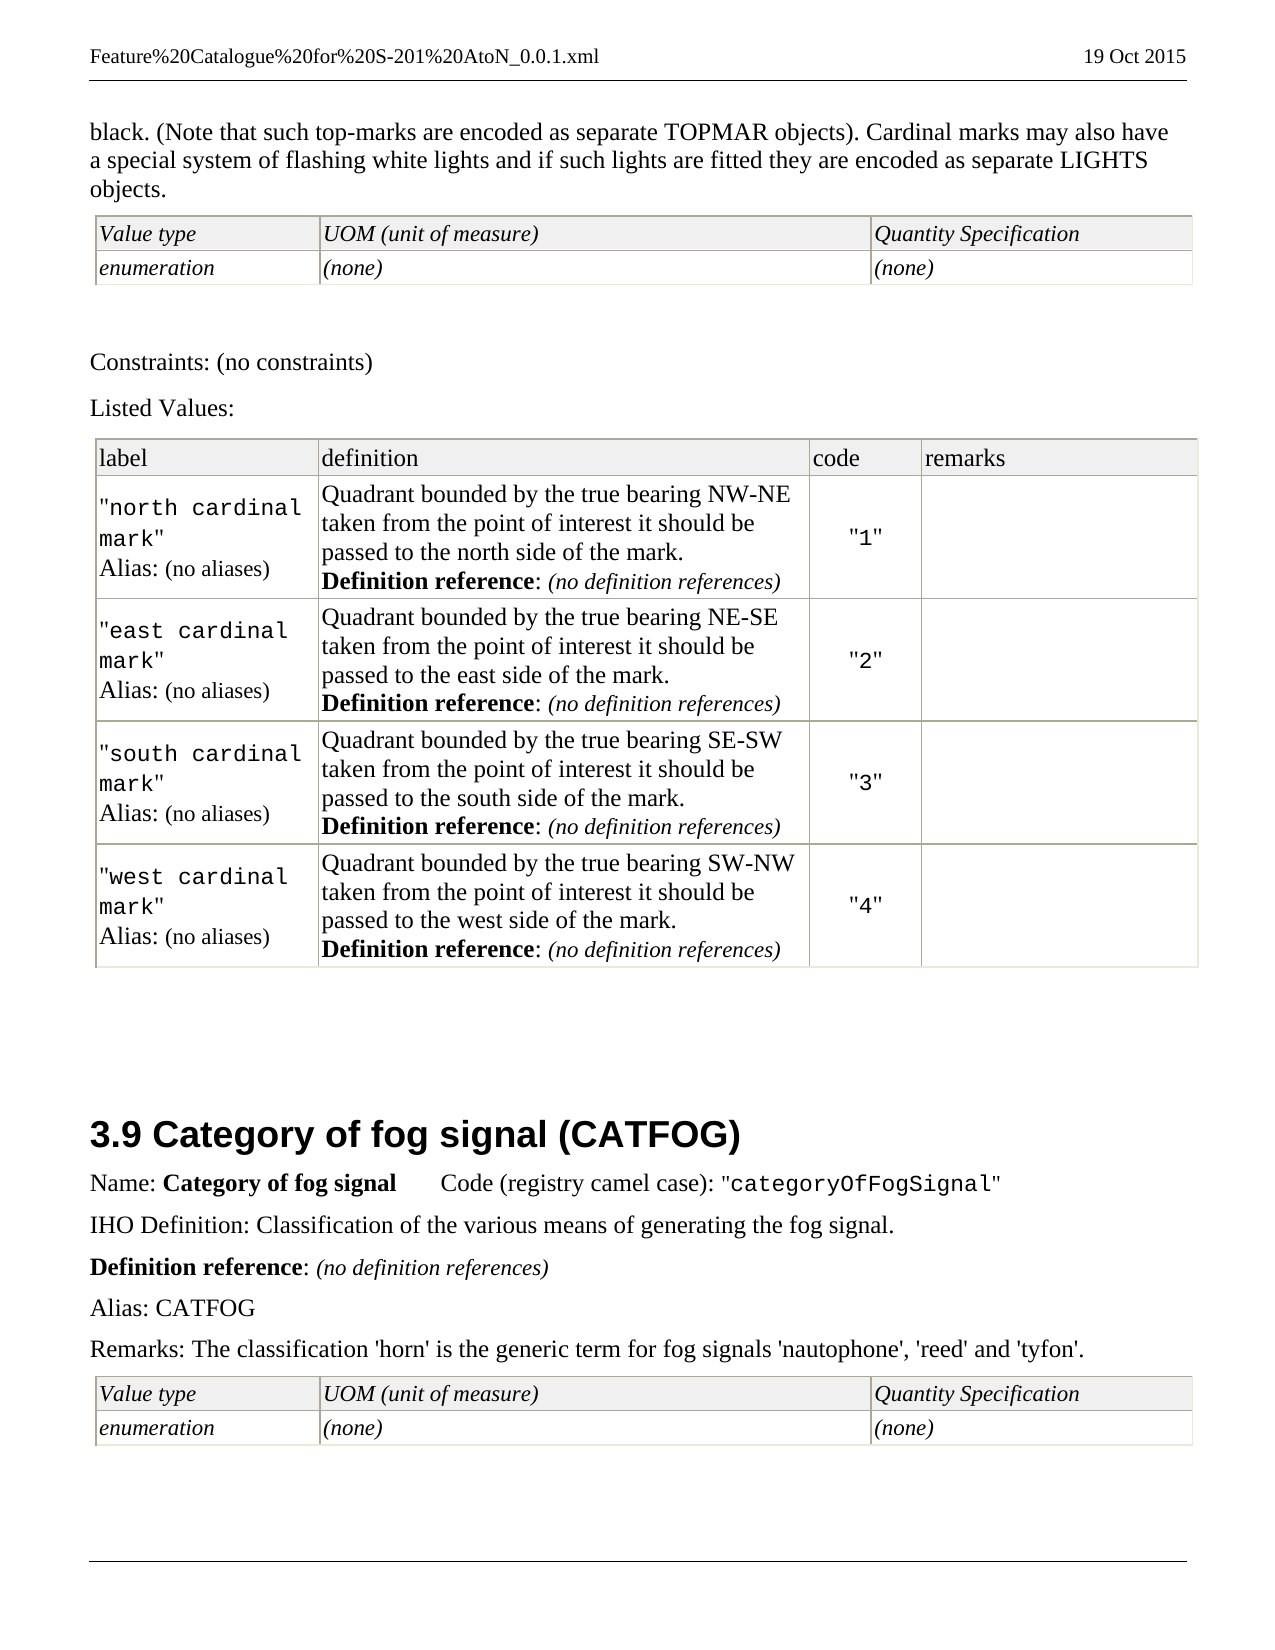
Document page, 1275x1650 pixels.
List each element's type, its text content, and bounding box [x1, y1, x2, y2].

table_cell Quadrant bounded by the true bearing SE-SW taken from the point of interest it should be passed to the south side of the mark. Definition reference: (no definition references) [319, 722, 809, 843]
table_cell Quadrant bounded by the true bearing SW-NW taken from the point of interest it should be passed to the west side of the mark. Definition reference: (no definition references) [319, 845, 809, 966]
table_header definition [319, 440, 809, 475]
table_cell (none) [872, 251, 1192, 284]
table_header UOM (unit of measure) [321, 1377, 870, 1410]
table_cell "west cardinal mark" Alias: (no aliases) [97, 845, 318, 966]
table_cell (none) [872, 1411, 1192, 1444]
table_header Quantity Specification [872, 1377, 1192, 1410]
text Remarks: The classification 'horn' is the generic term for fog signals 'nautophone', 'reed' and 'tyfon'. [89, 1334, 1185, 1363]
table_cell enumeration [97, 251, 319, 284]
table_cell (none) [321, 1411, 870, 1444]
text Listed Values: [89, 393, 1185, 422]
table_cell (none) [321, 251, 870, 284]
table_cell [922, 599, 1197, 720]
text Definition reference: (no definition references) [89, 1252, 1185, 1281]
table_cell Quadrant bounded by the true bearing NE-SE taken from the point of interest it should be passed to the east side of the mark. Definition reference: (no definition references) [319, 599, 809, 720]
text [89, 117, 1185, 203]
table_cell [922, 845, 1197, 966]
table_cell [922, 722, 1197, 843]
table_cell enumeration [97, 1411, 319, 1444]
table_header Value type [97, 217, 319, 249]
table_header code [810, 440, 921, 475]
table_cell "east cardinal mark" Alias: (no aliases) [97, 599, 318, 720]
text Name: Category of fog signal Code (registry camel case): "categoryOfFogSignal" [89, 1168, 1185, 1198]
subtitle 3.9 Category of fog signal (CATFOG) [89, 1112, 1185, 1155]
table_header remarks [922, 440, 1197, 475]
text IHO Definition: Classification of the various means of generating the fog signal. [89, 1211, 1185, 1239]
table_header Quantity Specification [872, 217, 1192, 249]
table_cell "3" [810, 722, 921, 843]
table_header Value type [97, 1377, 319, 1410]
table_header UOM (unit of measure) [321, 217, 870, 249]
table_cell "4" [810, 845, 921, 966]
table_cell "1" [810, 476, 921, 598]
table_cell "south cardinal mark" Alias: (no aliases) [97, 722, 318, 843]
table_header label [97, 440, 318, 475]
text Constraints: (no constraints) [89, 347, 1185, 376]
text Alias: CATFOG [89, 1293, 1185, 1322]
table_cell Quadrant bounded by the true bearing NW-NE taken from the point of interest it should be passed to the north side of the mark. Definition reference: (no definition references) [319, 476, 809, 598]
table_cell [922, 476, 1197, 598]
table_cell "north cardinal mark" Alias: (no aliases) [97, 476, 318, 598]
table_cell "2" [810, 599, 921, 720]
